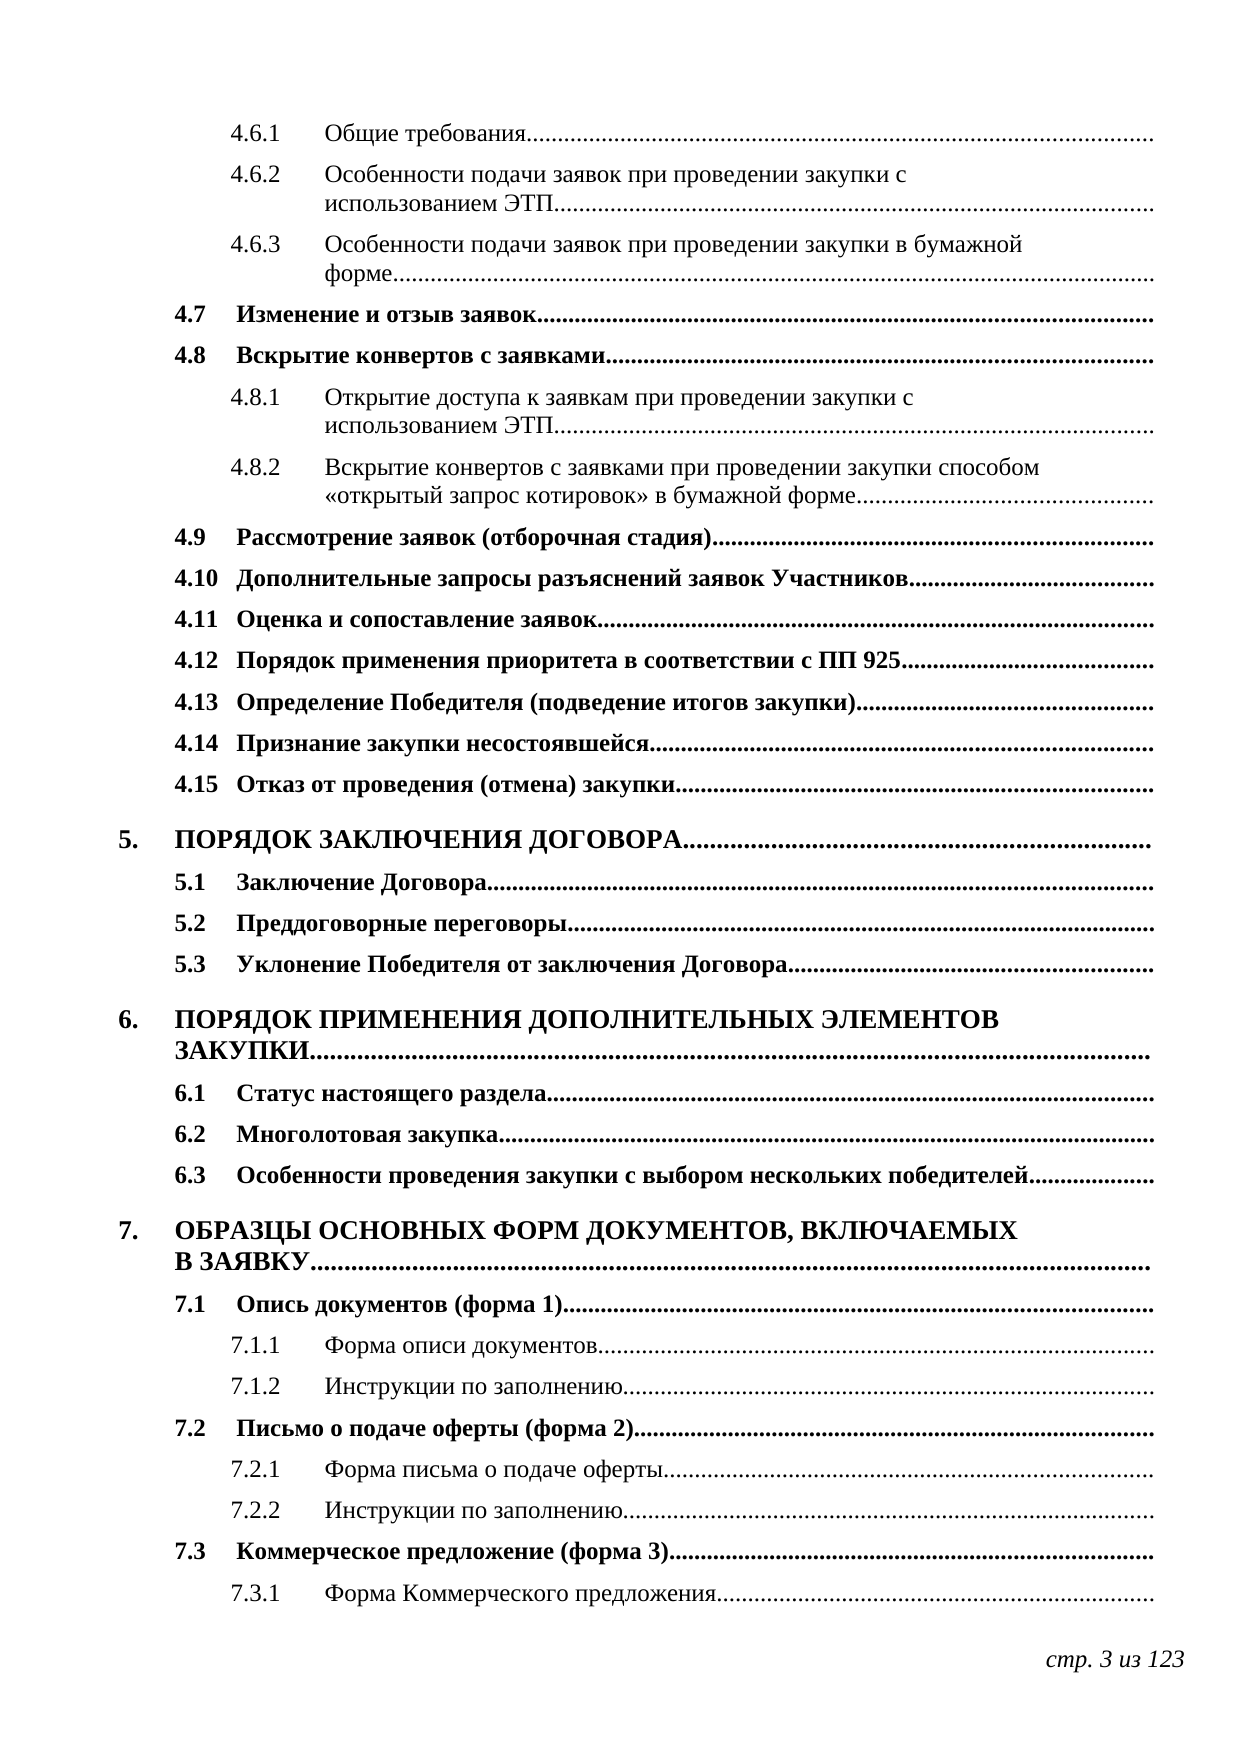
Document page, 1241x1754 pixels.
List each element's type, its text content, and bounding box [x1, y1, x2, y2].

text 7.2.1 Форма письма о подаче оферты 56 [230, 1454, 1063, 1483]
text 4.14 Признание закупки несостоявшейся 47 [174, 728, 1093, 757]
text 4.13 Определение Победителя (подведение итогов закупки) 46 [174, 687, 1093, 716]
text 7.2 Письмо о подаче оферты (форма 2) 56 [174, 1413, 1093, 1441]
text 4.9 Рассмотрение заявок (отборочная стадия) 41 [174, 522, 1093, 551]
text 4.15 Отказ от проведения (отмена) закупки 48 [174, 769, 1093, 798]
text 4.6.2 Особенности подачи заявок при проведении закупки с использованием ЭТП 38 [230, 159, 1063, 217]
text 7.1 Опись документов (форма 1) 54 [174, 1289, 1093, 1318]
text 7. ОБРАЗЦЫ ОСНОВНЫХ ФОРМ ДОКУМЕНТОВ, ВКЛЮЧАЕМЫХ В ЗАЯВКУ 54 [118, 1214, 1063, 1276]
text 4.6.1 Общие требования 38 [230, 118, 1063, 147]
text 7.1.2 Инструкции по заполнению 55 [230, 1371, 1063, 1400]
text 6. ПОРЯДОК ПРИМЕНЕНИЯ ДОПОЛНИТЕЛЬНЫХ ЭЛЕМЕНТОВ ЗАКУПКИ 52 [118, 1003, 1063, 1065]
text 4.10 Дополнительные запросы разъяснений заявок Участников 42 [174, 563, 1093, 592]
text 4.8 Вскрытие конвертов с заявками 41 [174, 341, 1093, 369]
text 7.2.2 Инструкции по заполнению 60 [230, 1495, 1063, 1524]
text 7.3.1 Форма Коммерческого предложения 61 [230, 1578, 1063, 1606]
text 5. ПОРЯДОК ЗАКЛЮЧЕНИЯ ДОГОВОРА 49 [118, 823, 1063, 854]
text 5.3 Уклонение Победителя от заключения Договора 51 [174, 949, 1093, 978]
text 4.12 Порядок применения приоритета в соответствии с ПП 925 44 [174, 646, 1093, 674]
text 4.8.2 Вскрытие конвертов с заявками при проведении закупки способом «открытый запрос котировок» в бумажной форме 41 [230, 452, 1063, 509]
text 5.1 Заключение Договора 49 [174, 867, 1093, 896]
text 5.2 Преддоговорные переговоры 50 [174, 908, 1093, 937]
text 4.11 Оценка и сопоставление заявок 43 [174, 604, 1093, 633]
text 7.3 Коммерческое предложение (форма 3) 61 [174, 1536, 1093, 1565]
text 4.8.1 Открытие доступа к заявкам при проведении закупки с использованием ЭТП 41 [230, 382, 1063, 439]
text 7.1.1 Форма описи документов 54 [230, 1330, 1063, 1359]
text 6.2 Многолотовая закупка 52 [174, 1119, 1093, 1148]
text 4.7 Изменение и отзыв заявок 40 [174, 299, 1093, 328]
text 4.6.3 Особенности подачи заявок при проведении закупки в бумажной форме 39 [230, 229, 1063, 287]
text 6.1 Статус настоящего раздела 52 [174, 1078, 1093, 1107]
text 6.3 Особенности проведения закупки с выбором нескольких победителей 53 [174, 1160, 1093, 1189]
